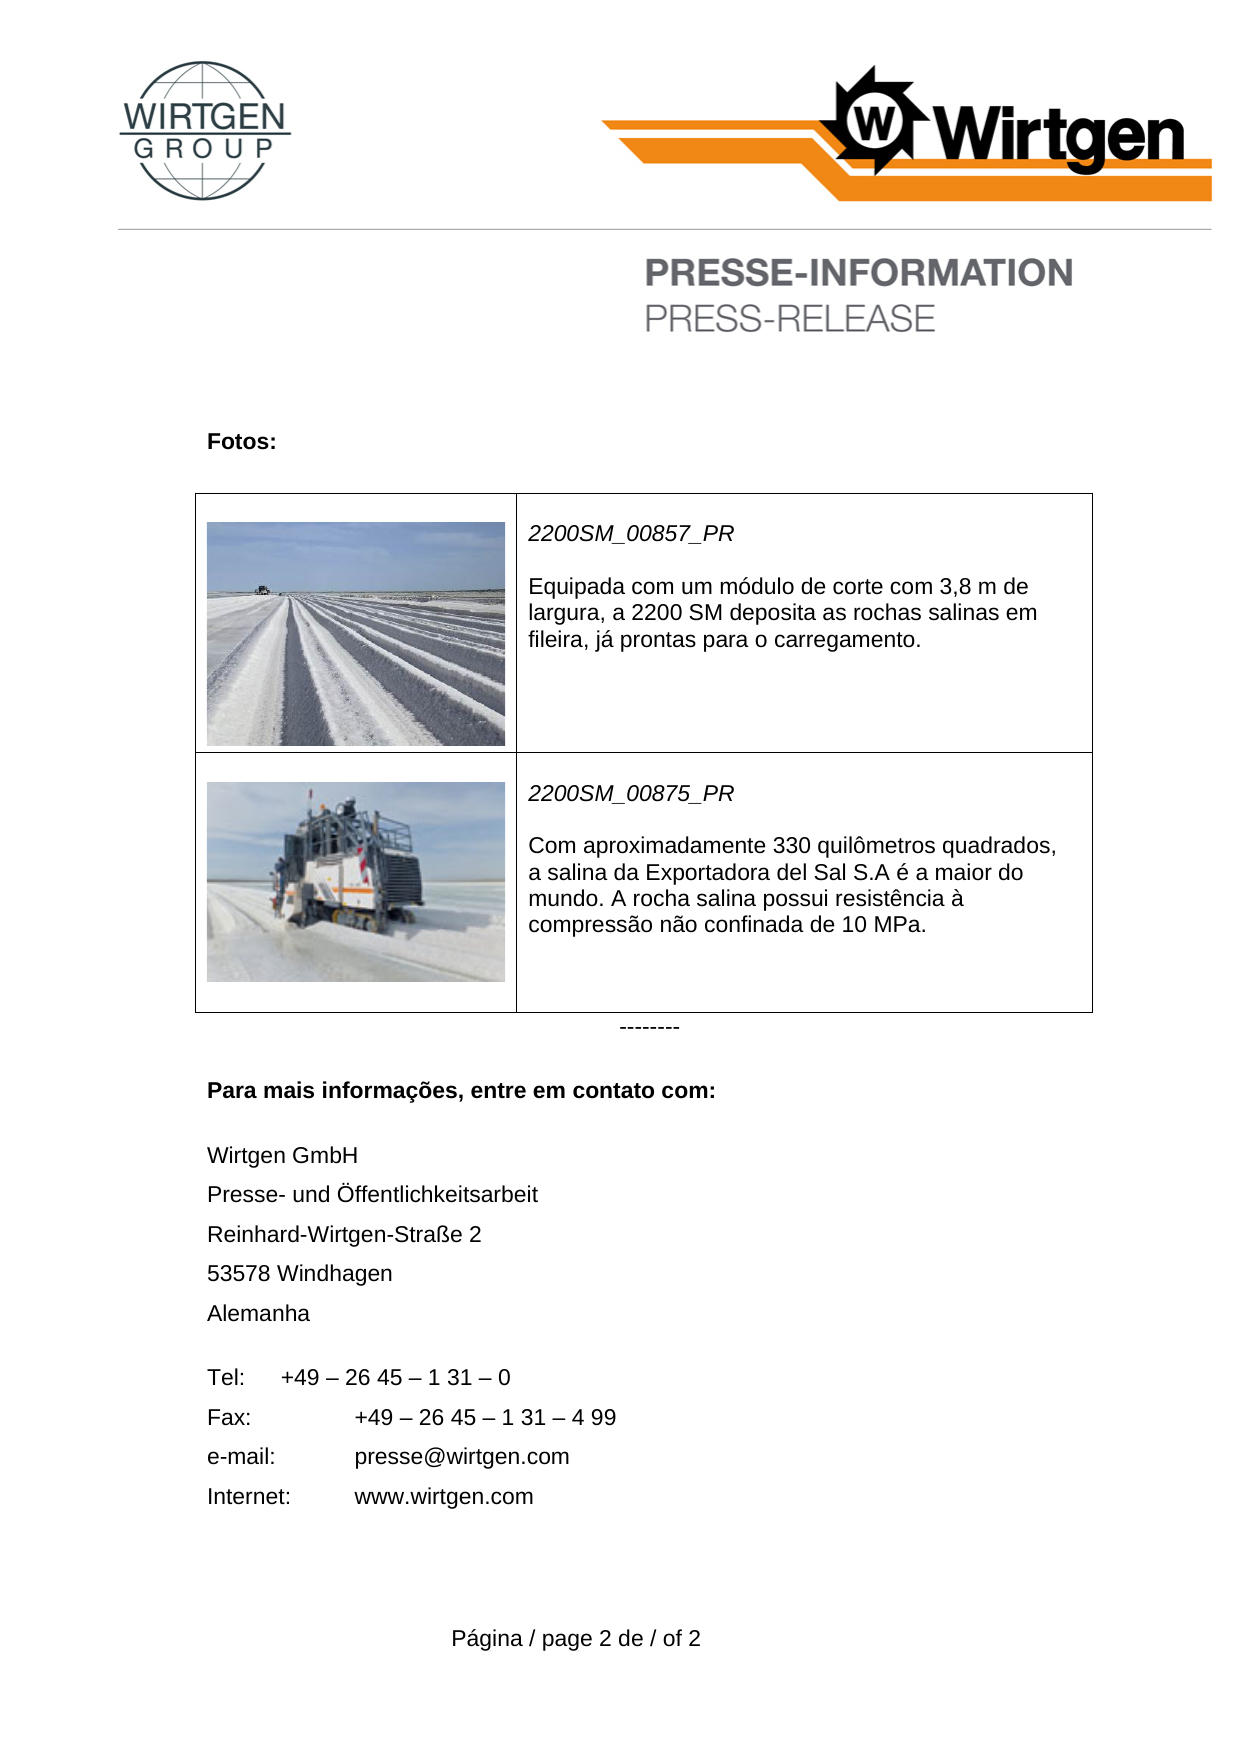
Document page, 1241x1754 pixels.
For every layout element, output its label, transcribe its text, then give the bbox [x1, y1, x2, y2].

text Fotos: [207, 428, 1093, 454]
text Tel: +49 – 26 45 – 1 31 – 0 Fax: +49 – 26 45 – 1 31 – 4 99 e-mail: presse@wirtgen.com Internet: www.wirtgen.com [207, 1364, 1093, 1509]
picture [0, 0, 1241, 369]
text Wirtgen GmbH Presse- und Öffentlichkeitsarbeit Reinhard-Wirtgen-Straße 2 53578 Windhagen Alemanha [207, 1142, 1093, 1326]
table_cell 2200SM_00875_PR Com aproximadamente 330 quilômetros quadrados, a salina da Exportadora del Sal S.A é a maior do mundo. A rocha salina possui resistência à compressão não confinada de 10 MPa. [517, 753, 1092, 1012]
picture [206, 522, 506, 746]
picture [206, 782, 506, 982]
text Para mais informações, entre em contato com: [207, 1077, 1093, 1104]
text -------- [207, 1013, 1093, 1039]
table_header [196, 494, 516, 752]
table_header 2200SM_00857_PR Equipada com um módulo de corte com 3,8 m de largura, a 2200 SM deposita as rochas salinas em fileira, já prontas para o carregamento. [517, 494, 1092, 752]
table_cell [196, 753, 516, 1012]
